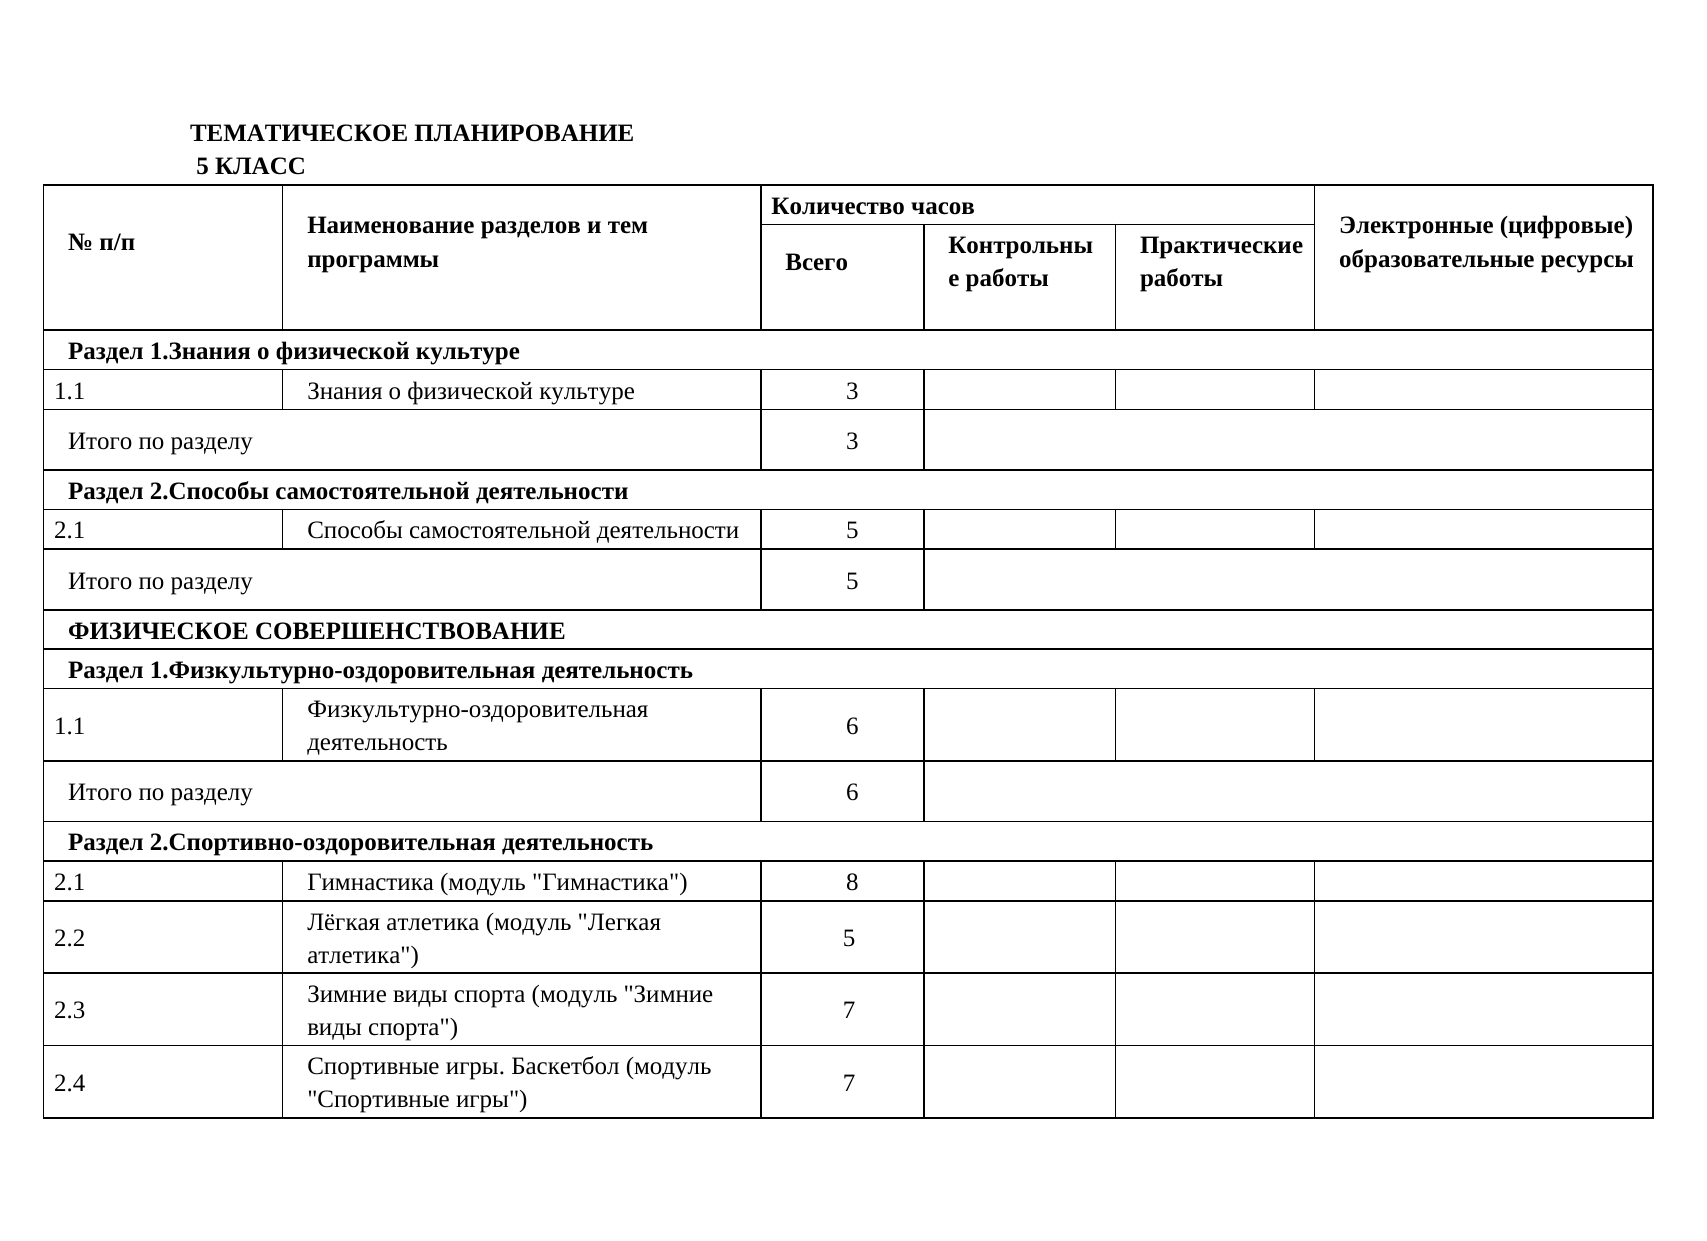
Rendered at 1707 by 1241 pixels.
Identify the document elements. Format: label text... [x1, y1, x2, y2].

table_cell 7 [762, 974, 923, 1045]
table_header № п/п [44, 186, 282, 329]
table_cell Контрольные работы [925, 225, 1115, 329]
table_cell 1.1 [44, 370, 282, 408]
table_cell [1315, 510, 1652, 548]
table_cell [1116, 1046, 1314, 1117]
table_cell 5 [762, 550, 923, 609]
text 5 КЛАСС [190, 151, 1618, 180]
table_cell [925, 974, 1115, 1045]
table_cell [1315, 974, 1652, 1045]
table_cell Гимнастика (модуль "Гимнастика") [283, 862, 760, 900]
table_cell [925, 862, 1115, 900]
table_cell 2.3 [44, 974, 282, 1045]
table_cell 7 [762, 1046, 923, 1117]
table_cell Итого по разделу [44, 762, 760, 821]
table_cell Итого по разделу [44, 550, 760, 609]
table_cell [1315, 370, 1652, 408]
table_cell [1116, 974, 1314, 1045]
table_cell [1116, 510, 1314, 548]
table_header Наименование разделов и тем программы [283, 186, 760, 329]
table_cell [925, 902, 1115, 972]
table_cell Знания о физической культуре [283, 370, 760, 408]
text ТЕМАТИЧЕСКОЕ ПЛАНИРОВАНИЕ [190, 118, 1618, 147]
table_cell [1116, 689, 1314, 760]
table_cell Итого по разделу [44, 410, 760, 469]
table_header Количество часов [762, 186, 1314, 223]
table_cell Зимние виды спорта (модуль "Зимние виды спорта") [283, 974, 760, 1045]
table_cell 2.2 [44, 902, 282, 972]
table_cell [1315, 689, 1652, 760]
table_cell Спортивные игры. Баскетбол (модуль "Спортивные игры") [283, 1046, 760, 1117]
table_cell [925, 370, 1115, 408]
table_cell 3 [762, 410, 923, 469]
table_cell 6 [762, 762, 923, 821]
table_cell Раздел 1.Физкультурно-оздоровительная деятельность [44, 650, 1652, 688]
table_cell ФИЗИЧЕСКОЕ СОВЕРШЕНСТВОВАНИЕ [44, 611, 1652, 648]
table_cell [925, 1046, 1115, 1117]
table_cell [1315, 902, 1652, 972]
table_cell 1.1 [44, 689, 282, 760]
table_cell Лёгкая атлетика (модуль "Легкая атлетика") [283, 902, 760, 972]
table_cell [1116, 862, 1314, 900]
table_cell [925, 510, 1115, 548]
table_cell [925, 410, 1652, 469]
table_cell [1116, 902, 1314, 972]
table_cell 2.1 [44, 510, 282, 548]
table_cell 5 [762, 902, 923, 972]
table_header Электронные (цифровые) образовательные ресурсы [1315, 186, 1652, 329]
table_cell Раздел 2.Способы самостоятельной деятельности [44, 471, 1652, 508]
table_cell Физкультурно-оздоровительная деятельность [283, 689, 760, 760]
table_cell Раздел 1.Знания о физической культуре [44, 331, 1652, 369]
table_cell [1315, 1046, 1652, 1117]
table_cell Всего [762, 225, 923, 329]
table_cell 2.1 [44, 862, 282, 900]
table_cell [1116, 370, 1314, 408]
table_cell 6 [762, 689, 923, 760]
table_cell 3 [762, 370, 923, 408]
table_cell Способы самостоятельной деятельности [283, 510, 760, 548]
table_cell [925, 550, 1652, 609]
table_cell [1315, 862, 1652, 900]
table_cell Практические работы [1116, 225, 1314, 329]
table_cell 5 [762, 510, 923, 548]
table_cell 2.4 [44, 1046, 282, 1117]
table_cell 8 [762, 862, 923, 900]
table_cell [925, 762, 1652, 821]
table_cell Раздел 2.Спортивно-оздоровительная деятельность [44, 822, 1652, 860]
table_cell [925, 689, 1115, 760]
